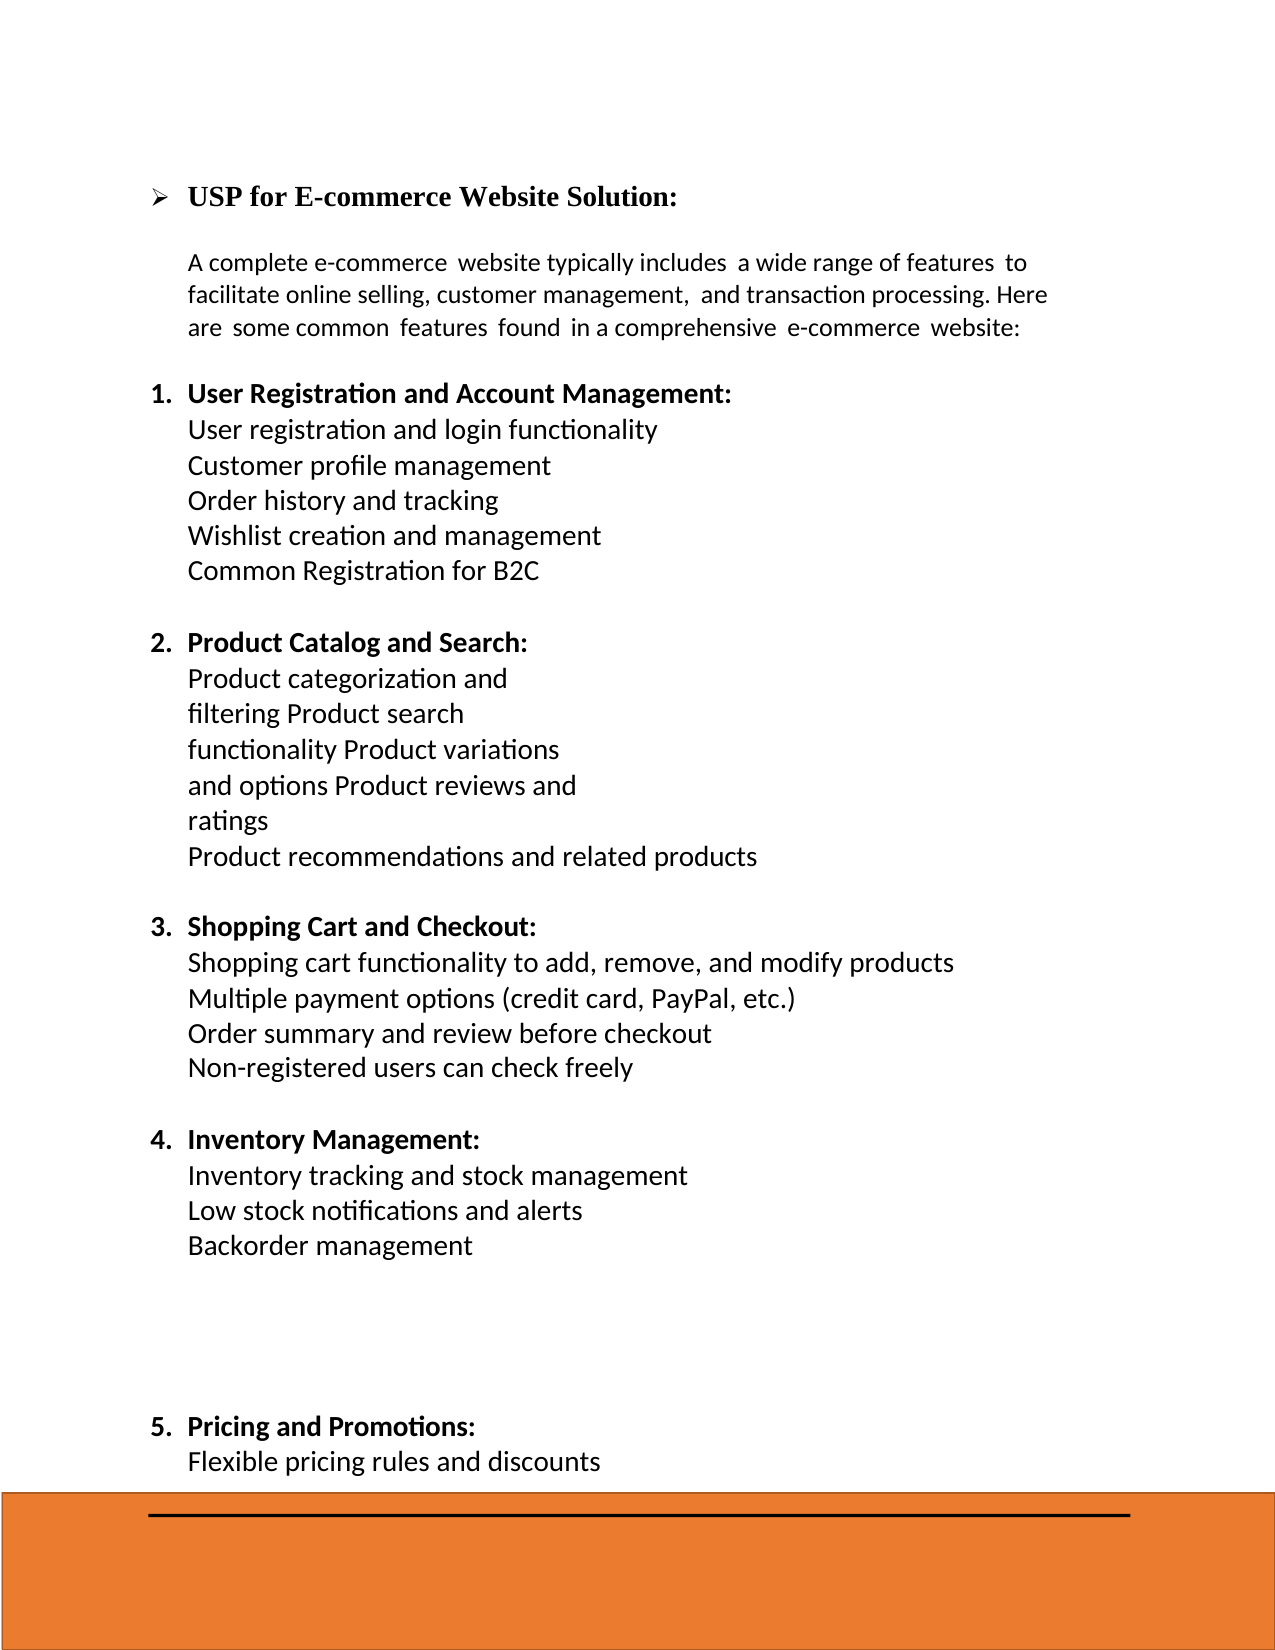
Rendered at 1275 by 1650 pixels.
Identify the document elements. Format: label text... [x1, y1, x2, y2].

subtitle USP for E-commerce Website Solution: [150, 179, 1162, 213]
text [188, 1444, 603, 1479]
text Inventory tracking and stock management Low stock notifications and alerts Backorder management [188, 1158, 693, 1263]
text Order summary and review before checkout Non-registered users can check freely [188, 1017, 715, 1085]
text Product recommendations and related products [188, 838, 1162, 874]
text A complete e-commerce website typically includes a wide range of features to facilitate online selling, customer management, and transaction processing. Here are some common features found in a comprehensive e-commerce website: [188, 246, 1072, 343]
list User Registration and Account Management: User registration and login functionality Customer profile management [150, 376, 737, 482]
subtitle Shopping Cart and Checkout: [150, 908, 1162, 944]
subtitle Pricing and Promotions: [150, 1408, 1162, 1443]
list Product Catalog and Search: Product categorization and filtering Product search functionality Product variations and options Product reviews and ratings [150, 624, 607, 838]
text Shopping cart functionality to add, remove, and modify products Multiple payment options (credit card, PayPal, etc.) [188, 944, 1006, 1016]
subtitle Inventory Management: [150, 1121, 1162, 1157]
text Order history and tracking Wishlist creation and management Common Registration for B2C [188, 483, 603, 588]
